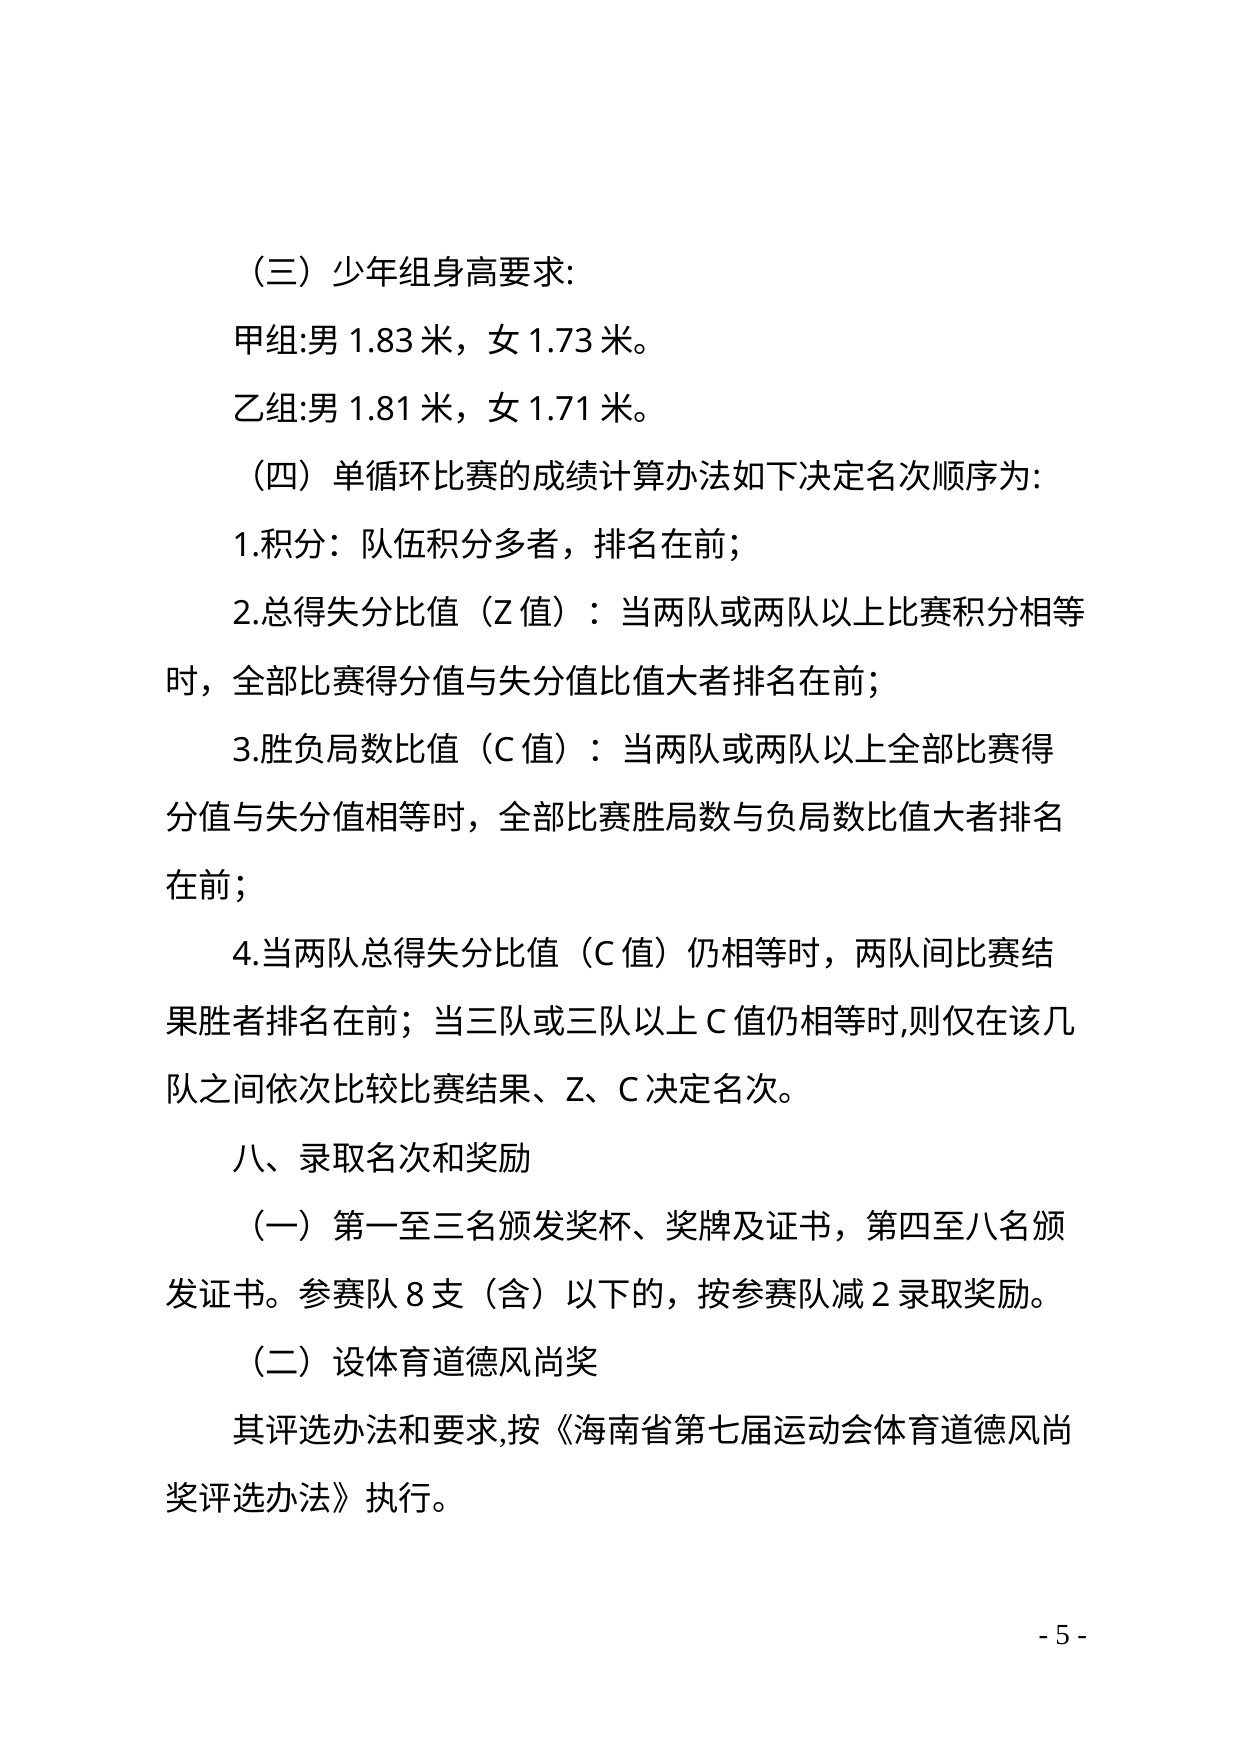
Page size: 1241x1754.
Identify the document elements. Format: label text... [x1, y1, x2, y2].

text （二）设体育道德风尚奖 [165, 1326, 1087, 1394]
text 2.总得失分比值（Z值）：当两队或两队以上比赛积分相等时，全部比赛得分值与失分值比值大者排名在前； [165, 576, 1087, 713]
text 八、录取名次和奖励 [165, 1121, 1087, 1189]
text 3.胜负局数比值（C值）：当两队或两队以上全部比赛得分值与失分值相等时，全部比赛胜局数与负局数比值大者排名在前； [165, 713, 1087, 917]
text （四）单循环比赛的成绩计算办法如下决定名次顺序为: [165, 440, 1087, 508]
text （一）第一至三名颁发奖杯、奖牌及证书，第四至八名颁发证书。参赛队8支（含）以下的，按参赛队减2录取奖励。 [165, 1189, 1087, 1326]
text 4.当两队总得失分比值（C值）仍相等时，两队间比赛结果胜者排名在前；当三队或三队以上C值仍相等时,则仅在该几队之间依次比较比赛结果、Z、C决定名次。 [165, 917, 1087, 1121]
text 甲组:男1.83米，女1.73米。 [165, 304, 1087, 372]
text 1.积分：队伍积分多者，排名在前； [165, 508, 1087, 576]
text 其评选办法和要求,按《海南省第七届运动会体育道德风尚奖评选办法》执行。 [165, 1394, 1087, 1530]
text 乙组:男1.81米，女1.71米。 [165, 372, 1087, 440]
text （三）少年组身高要求: [165, 236, 1087, 304]
